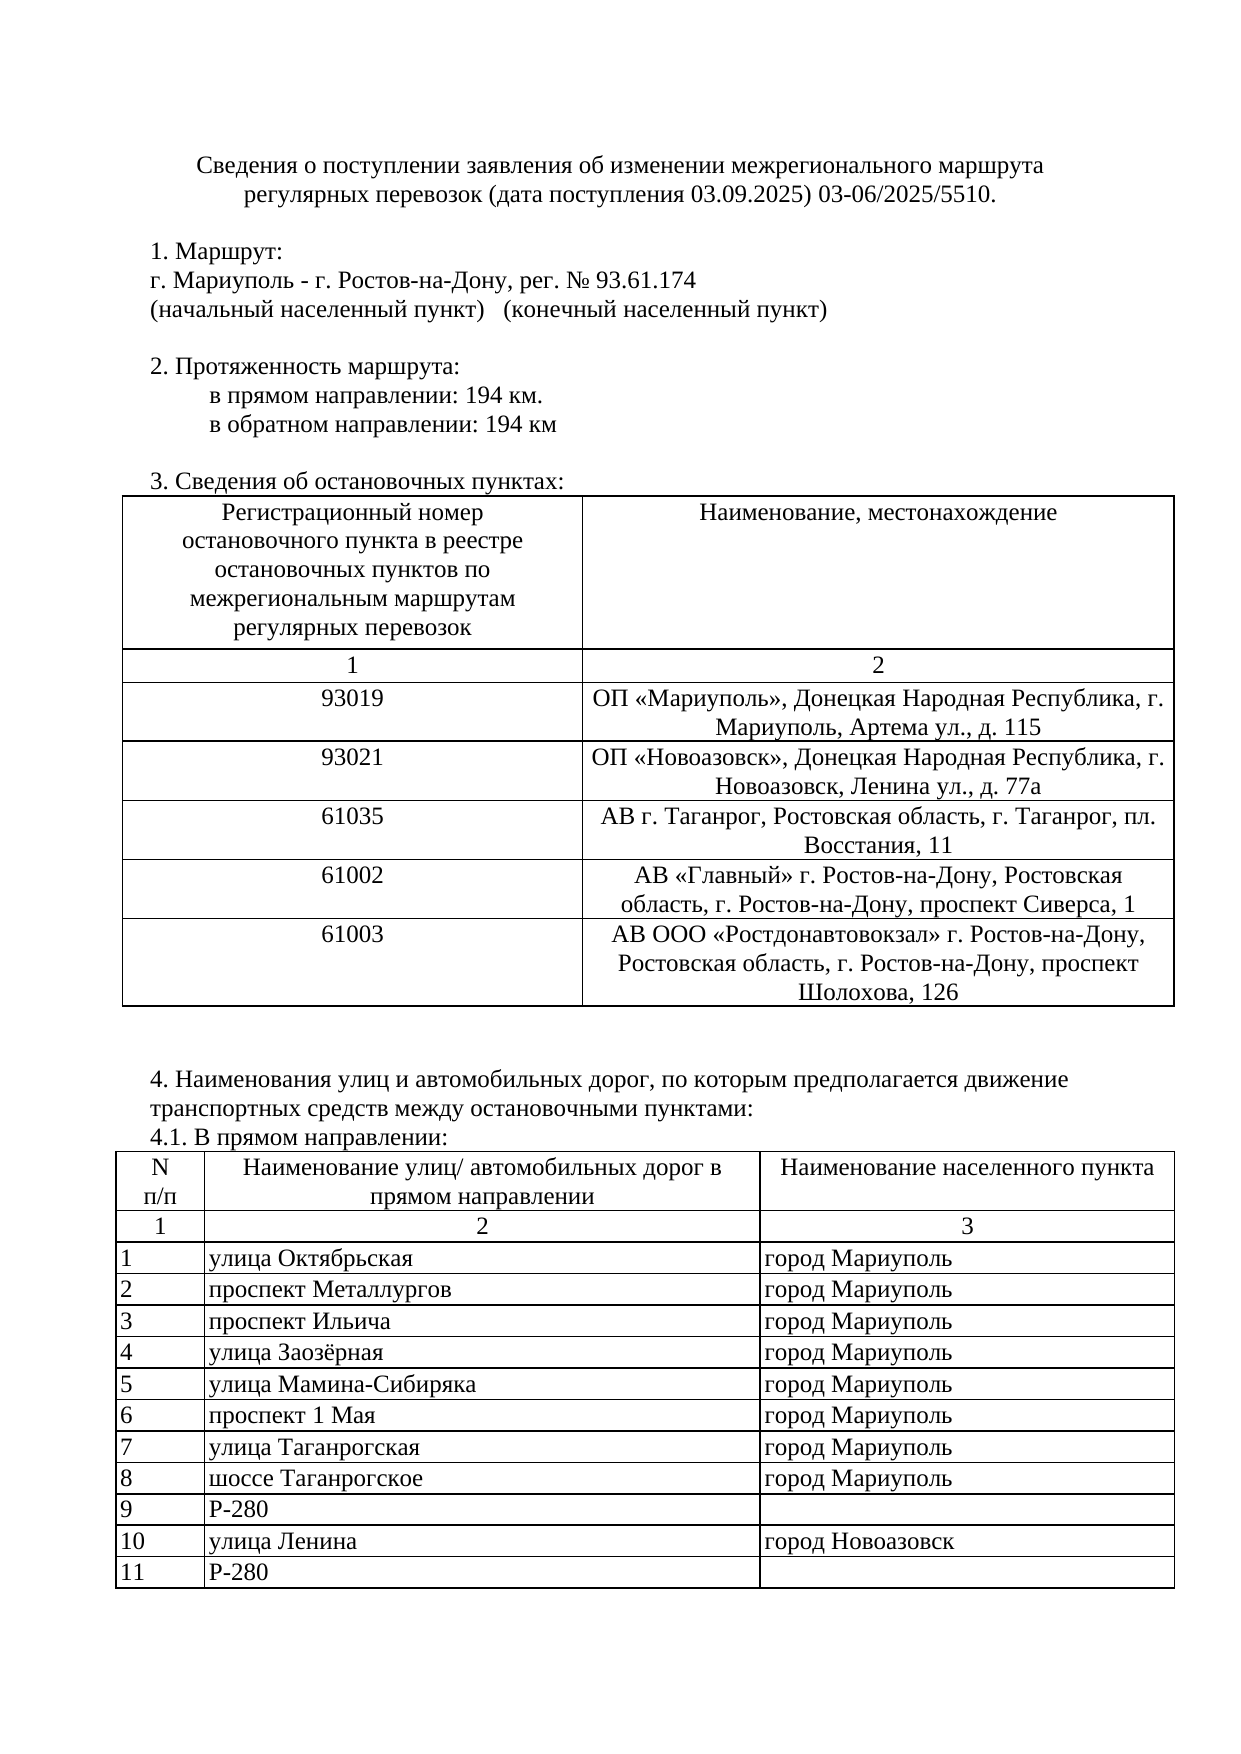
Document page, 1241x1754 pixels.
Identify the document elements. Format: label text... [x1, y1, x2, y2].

table_cell 3 [761, 1211, 1174, 1241]
table_cell АВ ООО «Ростдонавтовокзал» г. Ростов-на-Дону, Ростовская область, г. Ростов-на-Дону, проспект Шолохова, 126 [583, 919, 1173, 1005]
table_cell 4 [117, 1337, 204, 1367]
table_cell 3 [117, 1306, 204, 1336]
table_header Регистрационный номер остановочного пункта в реестре остановочных пунктов по межрегиональным маршрутам регулярных перевозок [123, 497, 582, 648]
table_cell город Новоазовск [761, 1526, 1174, 1556]
table_cell Р-280 [205, 1557, 759, 1587]
table_cell 1 [117, 1211, 204, 1241]
table_cell 93021 [123, 742, 582, 799]
table_cell улица Таганрогская [205, 1432, 759, 1461]
table_cell [761, 1557, 1174, 1587]
table_cell город Мариуполь [761, 1400, 1174, 1430]
text г. Мариуполь - г. Ростов-на-Дону, рег. № 93.61.174 [150, 265, 1090, 294]
table_cell 10 [117, 1526, 204, 1556]
table_cell 1 [117, 1243, 204, 1273]
table_cell АВ г. Таганрог, Ростовская область, г. Таганрог, пл. Восстания, 11 [583, 801, 1173, 858]
text в обратном направлении: 194 км [150, 409, 1090, 437]
table_header N п/п [117, 1152, 204, 1210]
table_cell 7 [117, 1432, 204, 1461]
table_cell проспект Ильича [205, 1306, 759, 1336]
table_cell город Мариуполь [761, 1337, 1174, 1367]
table_cell улица Заозёрная [205, 1337, 759, 1367]
table_cell проспект Металлургов [205, 1274, 759, 1304]
table_cell 8 [117, 1463, 204, 1493]
table_cell 11 [117, 1557, 204, 1587]
table_cell 1 [123, 650, 582, 681]
table_cell улица Октябрьская [205, 1243, 759, 1273]
table_cell улица Ленина [205, 1526, 759, 1556]
table_cell шоссе Таганрогское [205, 1463, 759, 1493]
table_cell 61003 [123, 919, 582, 1005]
table_cell город Мариуполь [761, 1369, 1174, 1398]
table_cell 5 [117, 1369, 204, 1398]
table_cell город Мариуполь [761, 1274, 1174, 1304]
table_cell 2 [117, 1274, 204, 1304]
table_cell проспект 1 Мая [205, 1400, 759, 1430]
table_cell город Мариуполь [761, 1432, 1174, 1461]
text в прямом направлении: 194 км. [150, 380, 1090, 409]
table_header Наименование, местонахождение [583, 497, 1173, 648]
table_cell 2 [205, 1211, 759, 1241]
table_cell АВ «Главный» г. Ростов-на-Дону, Ростовская область, г. Ростов-на-Дону, проспект Сиверса, 1 [583, 860, 1173, 918]
table_cell [761, 1495, 1174, 1524]
text 1. Маршрут: [150, 236, 1090, 265]
table_cell ОП «Мариуполь», Донецкая Народная Республика, г. Мариуполь, Артема ул., д. 115 [583, 683, 1173, 740]
text 4. Наименования улиц и автомобильных дорог, по которым предполагается движение транспортных средств между остановочными пунктами: [150, 1064, 1090, 1122]
text 2. Протяженность маршрута: [150, 351, 1090, 380]
table_cell 61002 [123, 860, 582, 918]
table_cell город Мариуполь [761, 1306, 1174, 1336]
table_cell 2 [583, 650, 1173, 681]
table_cell ОП «Новоазовск», Донецкая Народная Республика, г. Новоазовск, Ленина ул., д. 77а [583, 742, 1173, 799]
table_header Наименование населенного пункта [761, 1152, 1174, 1210]
table_cell Р-280 [205, 1495, 759, 1524]
table_cell 9 [117, 1495, 204, 1524]
table_cell улица Мамина-Сибиряка [205, 1369, 759, 1398]
table_header Наименование улиц/ автомобильных дорог в прямом направлении [205, 1152, 759, 1210]
table_cell 61035 [123, 801, 582, 858]
table_cell 93019 [123, 683, 582, 740]
table_cell город Мариуполь [761, 1463, 1174, 1493]
text 4.1. В прямом направлении: [150, 1122, 1090, 1151]
table_cell 6 [117, 1400, 204, 1430]
text Сведения о поступлении заявления об изменении межрегионального маршрута регулярных перевозок (дата поступления 03.09.2025) 03-06/2025/5510. [150, 150, 1090, 207]
text 3. Сведения об остановочных пунктах: [150, 466, 1090, 495]
text (начальный населенный пункт) (конечный населенный пункт) [150, 294, 1090, 322]
table_cell город Мариуполь [761, 1243, 1174, 1273]
